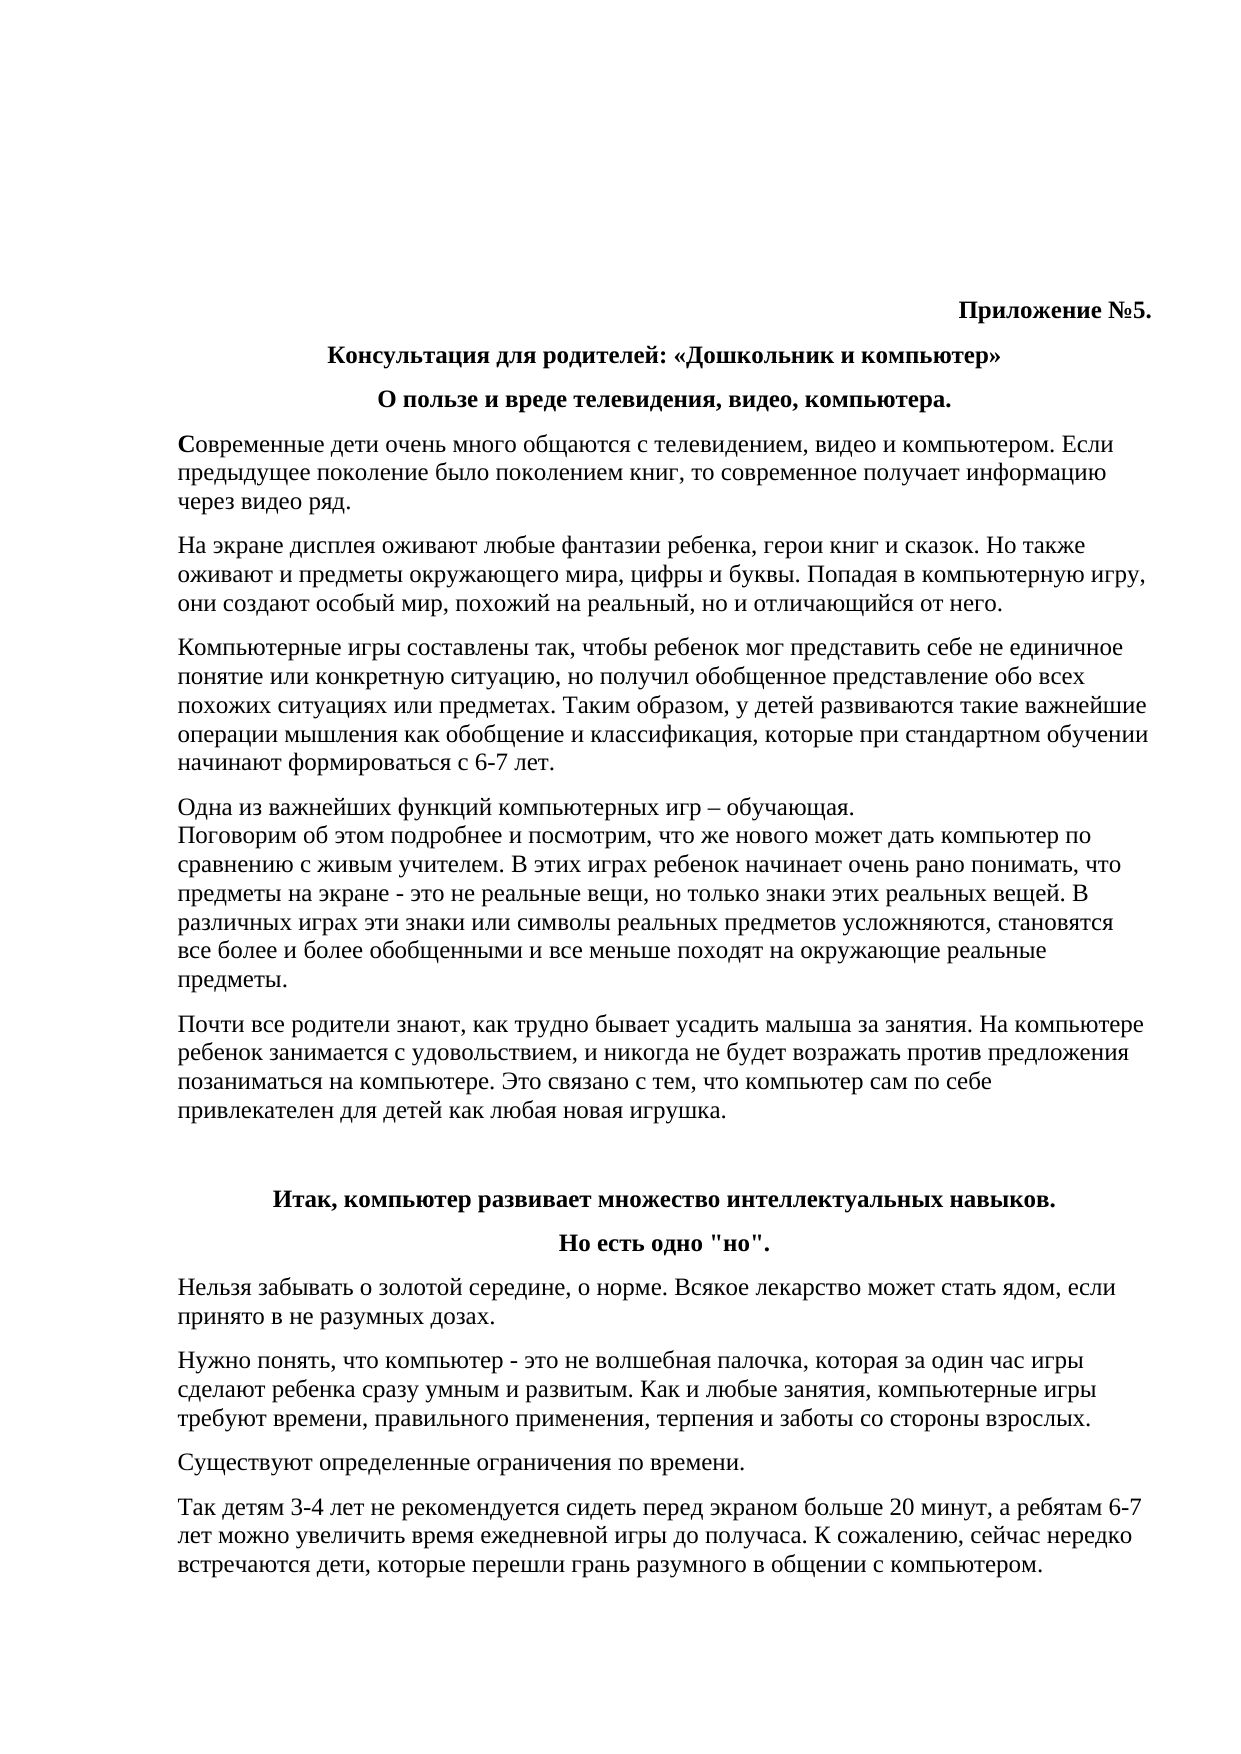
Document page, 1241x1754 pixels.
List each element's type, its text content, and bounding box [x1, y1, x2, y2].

text Почти все родители знают, как трудно бывает усадить малыша за занятия. На компьютере ребенок занимается с удовольствием, и никогда не будет возражать против предложения позаниматься на компьютере. Это связано с тем, что компьютер сам по себе привлекателен для детей как любая новая игрушка. [177, 1009, 1152, 1124]
text Компьютерные игры составлены так, чтобы ребенок мог представить себе не единичное понятие или конкретную ситуацию, но получил обобщенное представление обо всех похожих ситуациях или предметах. Таким образом, у детей развиваются такие важнейшие операции мышления как обобщение и классификация, которые при стандартном обучении начинают формироваться с 6-7 лет. [177, 632, 1152, 776]
text Консультация для родителей: «Дошкольник и компьютер» [177, 340, 1152, 369]
text Итак, компьютер развивает множество интеллектуальных навыков. [177, 1184, 1152, 1212]
text Нужно понять, что компьютер - это не волшебная палочка, которая за один час игры сделают ребенка сразу умным и развитым. Как и любые занятия, компьютерные игры требуют времени, правильного применения, терпения и заботы со стороны взрослых. [177, 1346, 1152, 1432]
text Приложение №5. [177, 296, 1152, 324]
text Современные дети очень много общаются с телевидением, видео и компьютером. Если предыдущее поколение было поколением книг, то современное получает информацию через видео ряд. [177, 429, 1152, 515]
text Так детям 3-4 лет не рекомендуется сидеть перед экраном больше 20 минут, а ребятам 6-7 лет можно увеличить время ежедневной игры до получаса. К сожалению, сейчас нередко встречаются дети, которые перешли грань разумного в общении с компьютером. [177, 1492, 1152, 1578]
text Одна из важнейших функций компьютерных игр – обучающая. Поговорим об этом подробнее и посмотрим, что же нового может дать компьютер по сравнению с живым учителем. В этих играх ребенок начинает очень рано понимать, что предметы на экране - это не реальные вещи, но только знаки этих реальных вещей. В различных играх эти знаки или символы реальных предметов усложняются, становятся все более и более обобщенными и все меньше походят на окружающие реальные предметы. [177, 792, 1152, 993]
text На экране дисплея оживают любые фантазии ребенка, герои книг и сказок. Но также оживают и предметы окружающего мира, цифры и буквы. Попадая в компьютерную игру, они создают особый мир, похожий на реальный, но и отличающийся от него. [177, 531, 1152, 617]
text Нельзя забывать о золотой середине, о норме. Всякое лекарство может стать ядом, если принято в не разумных дозах. [177, 1272, 1152, 1330]
text Но есть одно "но". [177, 1228, 1152, 1257]
text О пользе и вреде телевидения, видео, компьютера. [177, 384, 1152, 413]
text Существуют определенные ограничения по времени. [177, 1447, 1152, 1476]
